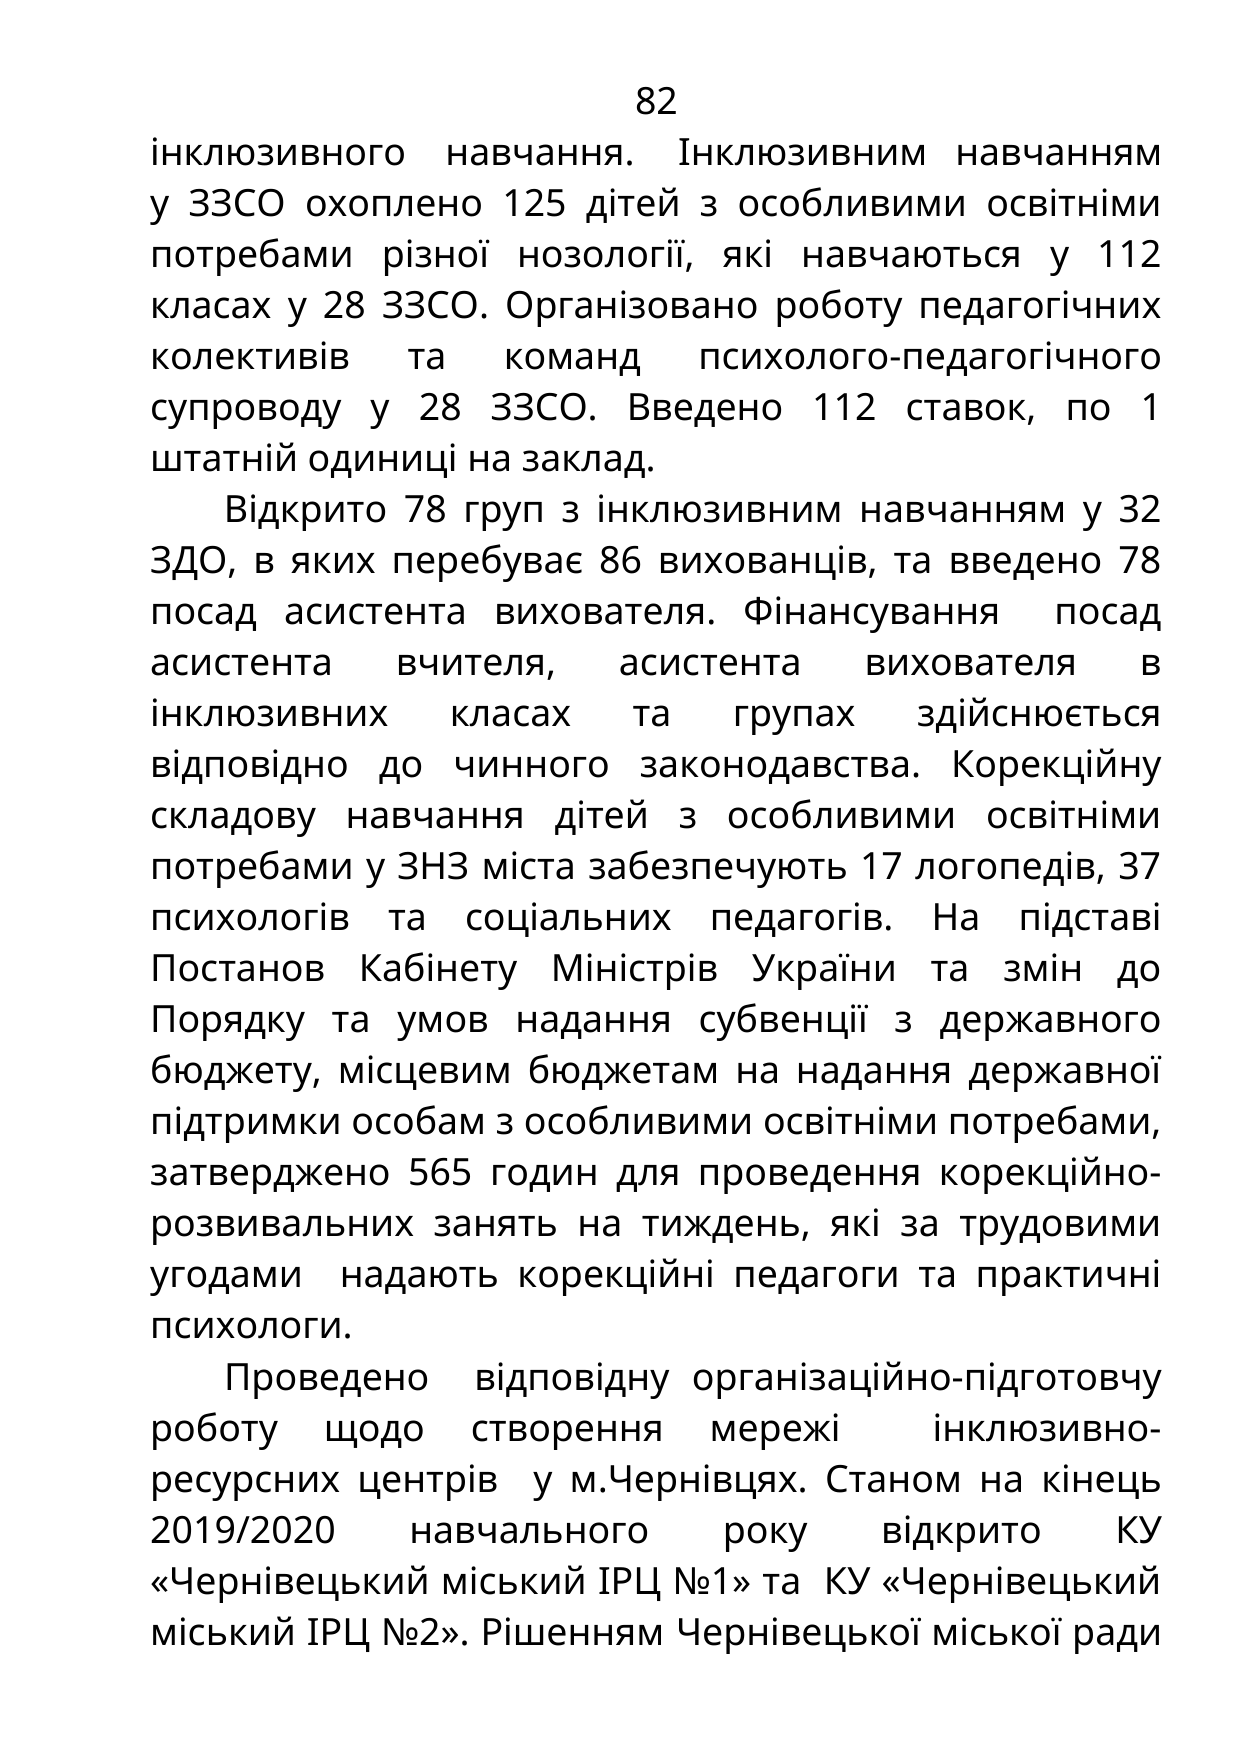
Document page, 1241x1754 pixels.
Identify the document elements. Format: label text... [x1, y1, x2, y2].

text Відкрито 78 груп з інклюзивним навчанням у 32 ЗДО, в яких перебуває 86 вихованців, та введено 78 посад асистента вихователя. Фінансування посад асистента вчителя, асистента вихователя в інклюзивних класах та групах здійснюється відповідно до чинного законодавства. Корекційну складову навчання дітей з особливими освітніми потребами у ЗНЗ міста забезпечують 17 логопедів, 37 психологів та соціальних педагогів. На підставі Постанов Кабінету Міністрів України та змін до Порядку та умов надання субвенції з державного бюджету, місцевим бюджетам на надання державної підтримки особам з особливими освітніми потребами, затверджено 565 годин для проведення корекційно-розвивальних занять на тиждень, які за трудовими угодами надають корекційні педагоги та практичні психологи. [150, 482, 1162, 1350]
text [150, 125, 1162, 482]
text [150, 1350, 1162, 1656]
